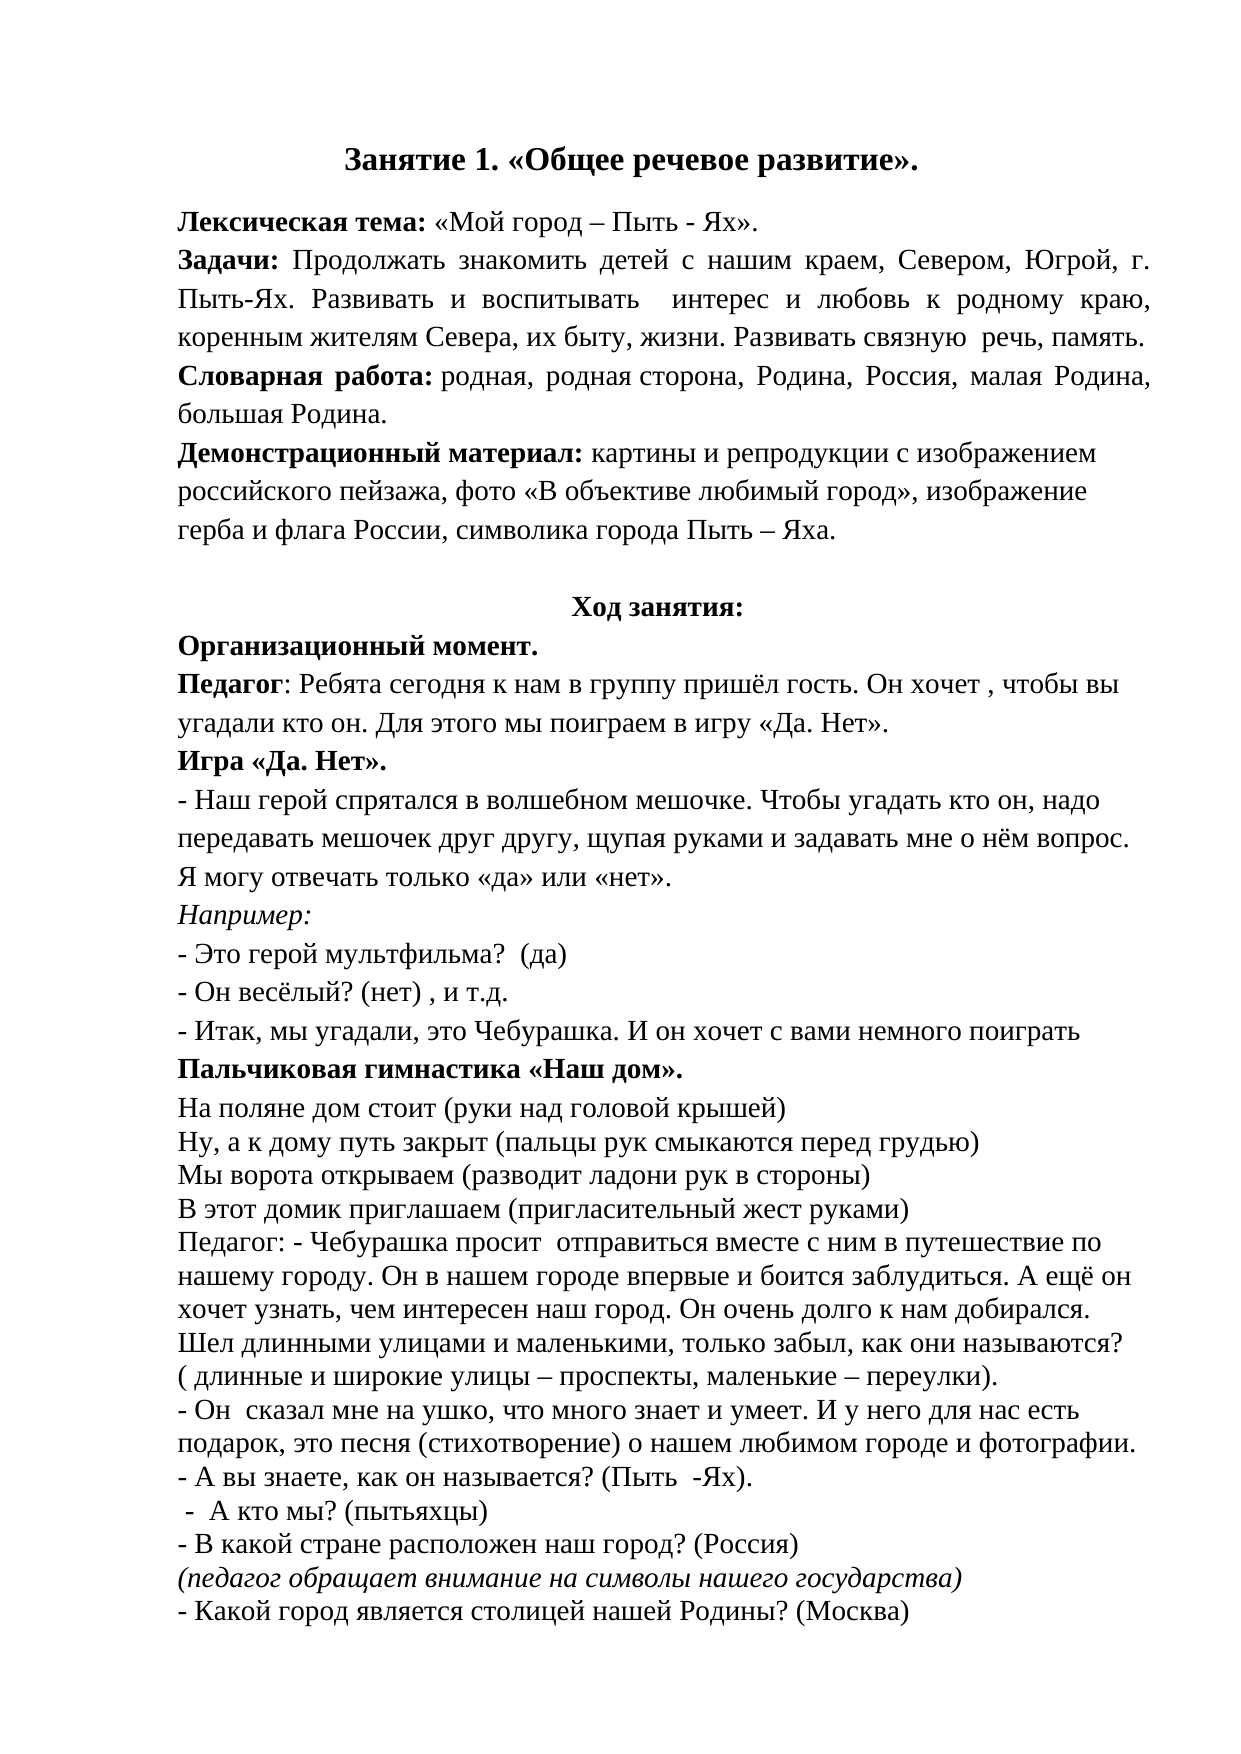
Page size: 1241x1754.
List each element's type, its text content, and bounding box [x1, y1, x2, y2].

text Организационный момент. [177, 628, 1152, 661]
text Педагог: Ребята сегодня к нам в группу пришёл гость. Он хочет , чтобы вы угадали кто он. Для этого мы поиграем в игру «Да. Нет». [177, 666, 1152, 738]
text Занятие 1. «Общее речевое развитие». [177, 139, 1152, 177]
text - В какой стране расположен наш город? (Россия) [177, 1526, 1152, 1560]
text Например: [177, 897, 1152, 931]
text - Наш герой спрятался в волшебном мешочке. Чтобы угадать кто он, надо передавать мешочек друг другу, щупая руками и задавать мне о нём вопрос. Я могу отвечать только «да» или «нет». [177, 782, 1152, 892]
text Пальчиковая гимнастика «Наш дом». [177, 1052, 1152, 1085]
text Лексическая тема: «Мой город – Пыть - Ях». [177, 204, 1152, 237]
text Ход занятия: [177, 589, 1152, 623]
text Педагог: - Чебурашка просит отправиться вместе с ним в путешествие по нашему городу. Он в нашем городе впервые и боится заблудиться. А ещё он хочет узнать, чем интересен наш город. Он очень долго к нам добирался. Шел длинными улицами и маленькими, только забыл, как они называются?( длинные и широкие улицы – проспекты, маленькие – переулки). [177, 1224, 1152, 1392]
text На поляне дом стоит (руки над головой крышей) [177, 1090, 1152, 1124]
text (педагог обращает внимание на символы нашего государства) [177, 1560, 1152, 1593]
text Словарная работа: родная, родная сторона, Родина, Россия, малая Родина, большая Родина. [177, 358, 1152, 430]
text Задачи: Продолжать знакомить детей с нашим краем, Севером, Югрой, г. Пыть-Ях. Развивать и воспитывать интерес и любовь к родному краю, коренным жителям Севера, их быту, жизни. Развивать связную речь, память. [177, 242, 1152, 353]
text Игра «Да. Нет». [177, 743, 1152, 777]
text - А кто мы? (пытьяхцы) [177, 1493, 1152, 1526]
text Ну, а к дому путь закрыт (пальцы рук смыкаются перед грудью) [177, 1124, 1152, 1157]
text - Он сказал мне на ушко, что много знает и умеет. И у него для нас есть подарок, это песня (стихотворение) о нашем любимом городе и фотографии. - А вы знаете, как он называется? (Пыть -Ях). [177, 1392, 1152, 1493]
text В этот домик приглашаем (пригласительный жест руками) [177, 1191, 1152, 1224]
text - Какой город является столицей нашей Родины? (Москва) [177, 1593, 1152, 1627]
text - Это герой мультфильма? (да) [177, 936, 1152, 969]
text Мы ворота открываем (разводит ладони рук в стороны) [177, 1157, 1152, 1191]
text - Итак, мы угадали, это Чебурашка. И он хочет с вами немного поиграть [177, 1013, 1152, 1047]
text - Он весёлый? (нет) , и т.д. [177, 974, 1152, 1008]
text Демонстрационный материал: картины и репродукции с изображением российского пейзажа, фото «В объективе любимый город», изображение герба и флага России, символика города Пыть – Яха. [177, 435, 1152, 546]
